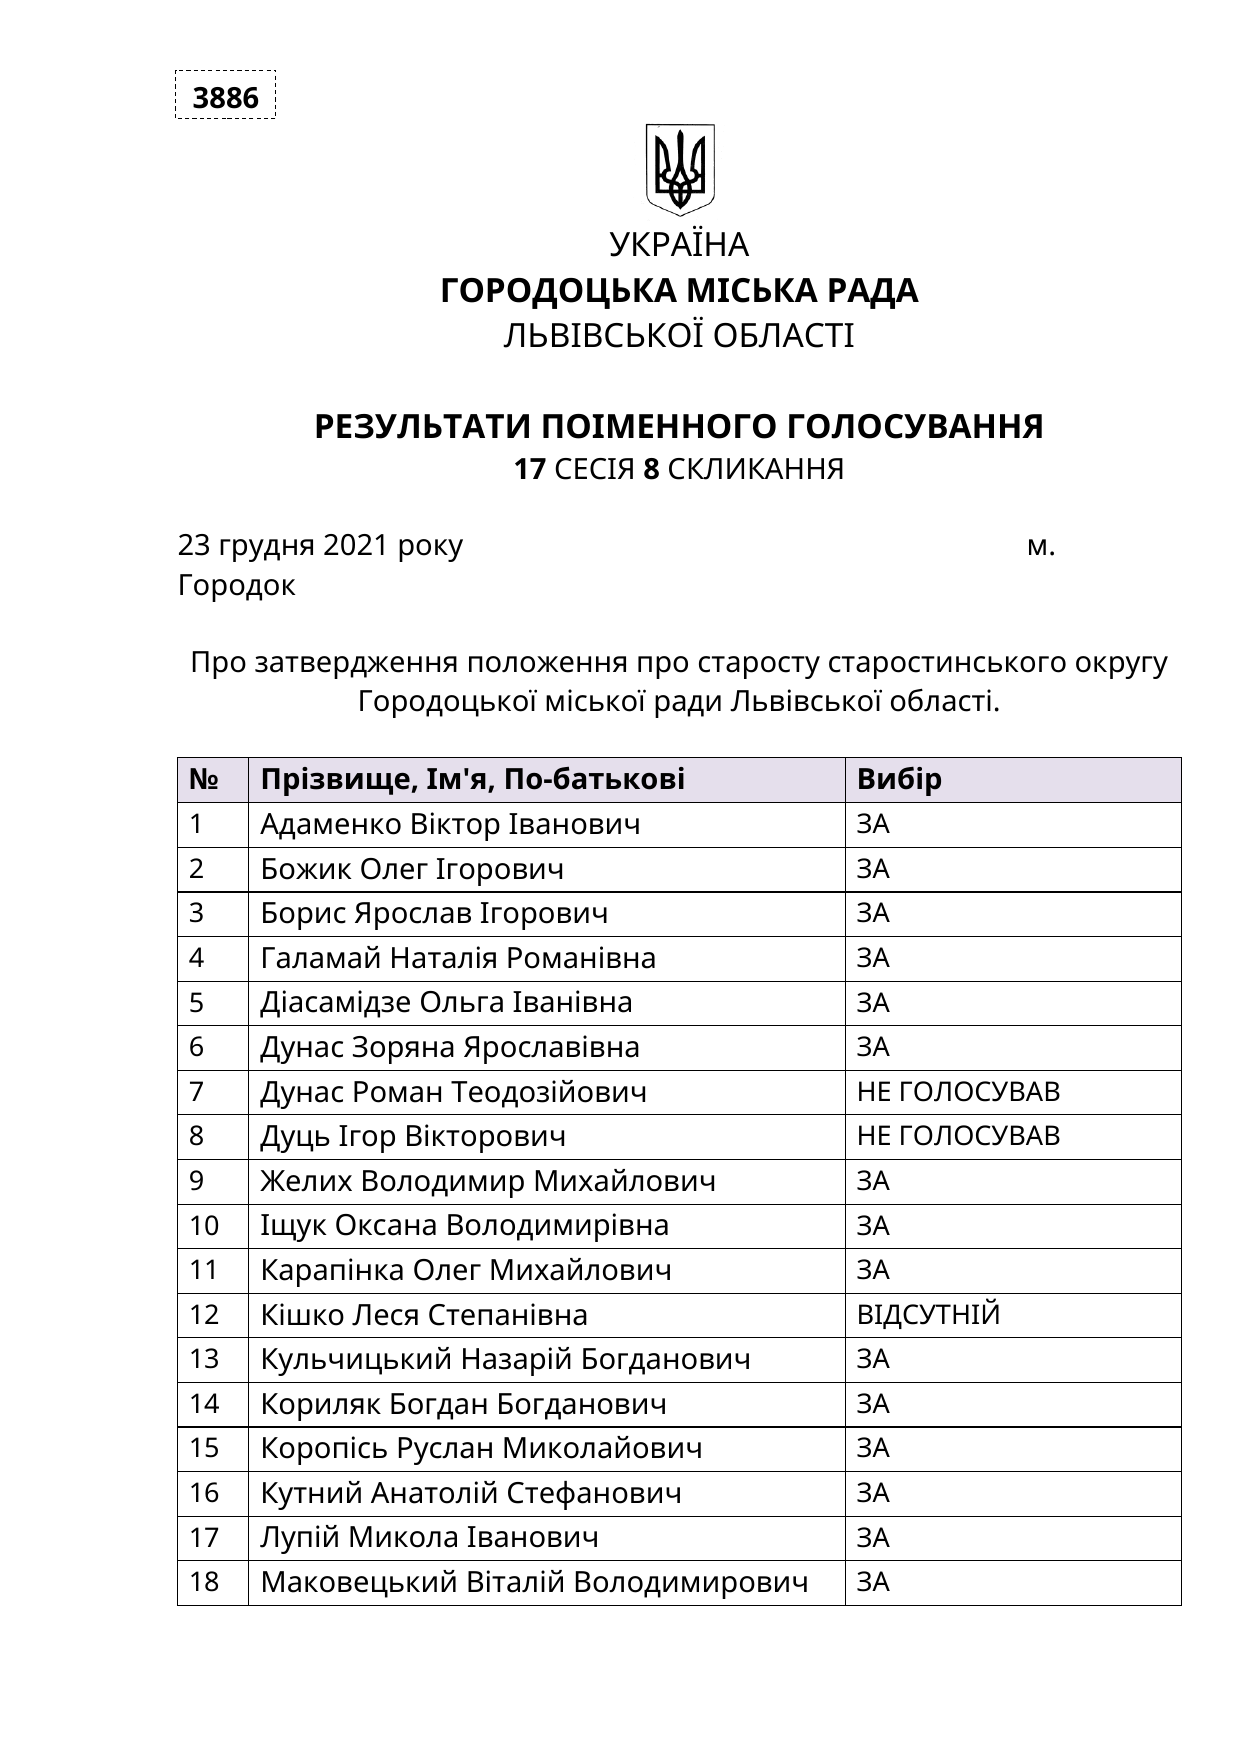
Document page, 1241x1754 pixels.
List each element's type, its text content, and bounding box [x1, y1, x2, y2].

table_cell Лупій Микола Іванович [249, 1517, 845, 1560]
table_cell 14 [178, 1383, 248, 1426]
table_cell 16 [178, 1472, 248, 1516]
table_cell НЕ ГОЛОСУВАВ [846, 1115, 1181, 1159]
table_cell Кульчицький Назарій Богданович [249, 1338, 845, 1382]
table_cell Борис Ярослав Ігорович [249, 893, 845, 936]
table_cell ЗА [846, 982, 1181, 1025]
text 17 СЕСІЯ 8 СКЛИКАННЯ [177, 448, 1181, 488]
table_cell 17 [178, 1517, 248, 1560]
table_cell ЗА [846, 1205, 1181, 1248]
table_cell 5 [178, 982, 248, 1025]
text Про затвердження положення про старосту старостинського округу Городоцької міської ради Львівської області. [177, 641, 1181, 720]
table_cell ЗА [846, 1338, 1181, 1382]
table_cell 13 [178, 1338, 248, 1382]
table_cell ВІДСУТНІЙ [846, 1294, 1181, 1337]
table_cell НЕ ГОЛОСУВАВ [846, 1071, 1181, 1114]
table_cell Кориляк Богдан Богданович [249, 1383, 845, 1426]
text ЛЬВІВСЬКОЇ ОБЛАСТІ [177, 312, 1181, 357]
table_header № [178, 758, 248, 802]
table_cell ЗА [846, 1249, 1181, 1293]
table_cell Діасамідзе Ольга Іванівна [249, 982, 845, 1025]
table_cell Маковецький Віталій Володимирович [249, 1561, 845, 1605]
table_cell ЗА [846, 1026, 1181, 1070]
table_cell 11 [178, 1249, 248, 1293]
table_cell 10 [178, 1205, 248, 1248]
table_cell Дунас Роман Теодозійович [249, 1071, 845, 1114]
table_cell 4 [178, 937, 248, 981]
table_cell Кутний Анатолій Стефанович [249, 1472, 845, 1516]
table_cell Божик Олег Ігорович [249, 848, 845, 891]
table_cell ЗА [846, 1472, 1181, 1516]
table_cell Карапінка Олег Михайлович [249, 1249, 845, 1293]
table_cell 7 [178, 1071, 248, 1114]
table_cell 18 [178, 1561, 248, 1605]
table_cell ЗА [846, 1160, 1181, 1203]
table_cell 9 [178, 1160, 248, 1203]
table_cell Галамай Наталія Романівна [249, 937, 845, 981]
table_cell ЗА [846, 1561, 1181, 1605]
table_cell ЗА [846, 848, 1181, 891]
table_cell 3 [178, 893, 248, 936]
text ГОРОДОЦЬКА МІСЬКА РАДА [177, 266, 1181, 312]
table_cell Адаменко Віктор Іванович [249, 803, 845, 847]
table_header Вибір [846, 758, 1181, 802]
table_cell Коропісь Руслан Миколайович [249, 1428, 845, 1471]
table_cell ЗА [846, 803, 1181, 847]
table_cell ЗА [846, 1428, 1181, 1471]
table_cell 6 [178, 1026, 248, 1070]
table_cell Желих Володимир Михайлович [249, 1160, 845, 1203]
table_cell ЗА [846, 1383, 1181, 1426]
table_cell 2 [178, 848, 248, 891]
table_cell ЗА [846, 937, 1181, 981]
table_header Прізвище, Ім'я, По-батькові [249, 758, 845, 802]
table_cell 12 [178, 1294, 248, 1337]
table_cell 15 [178, 1428, 248, 1471]
table_cell Дунас Зоряна Ярославівна [249, 1026, 845, 1070]
table_cell Кішко Леся Степанівна [249, 1294, 845, 1337]
table_cell 8 [178, 1115, 248, 1159]
table_cell ЗА [846, 1517, 1181, 1560]
picture [633, 118, 726, 221]
table_cell Дуць Ігор Вікторович [249, 1115, 845, 1159]
table_cell 1 [178, 803, 248, 847]
text УКРАЇНА [177, 221, 1181, 266]
text РЕЗУЛЬТАТИ ПОІМЕННОГО ГОЛОСУВАННЯ [177, 403, 1181, 448]
text 23 грудня 2021 року м. Городок [177, 525, 1181, 604]
table_cell ЗА [846, 893, 1181, 936]
table_cell Іщук Оксана Володимирівна [249, 1205, 845, 1248]
